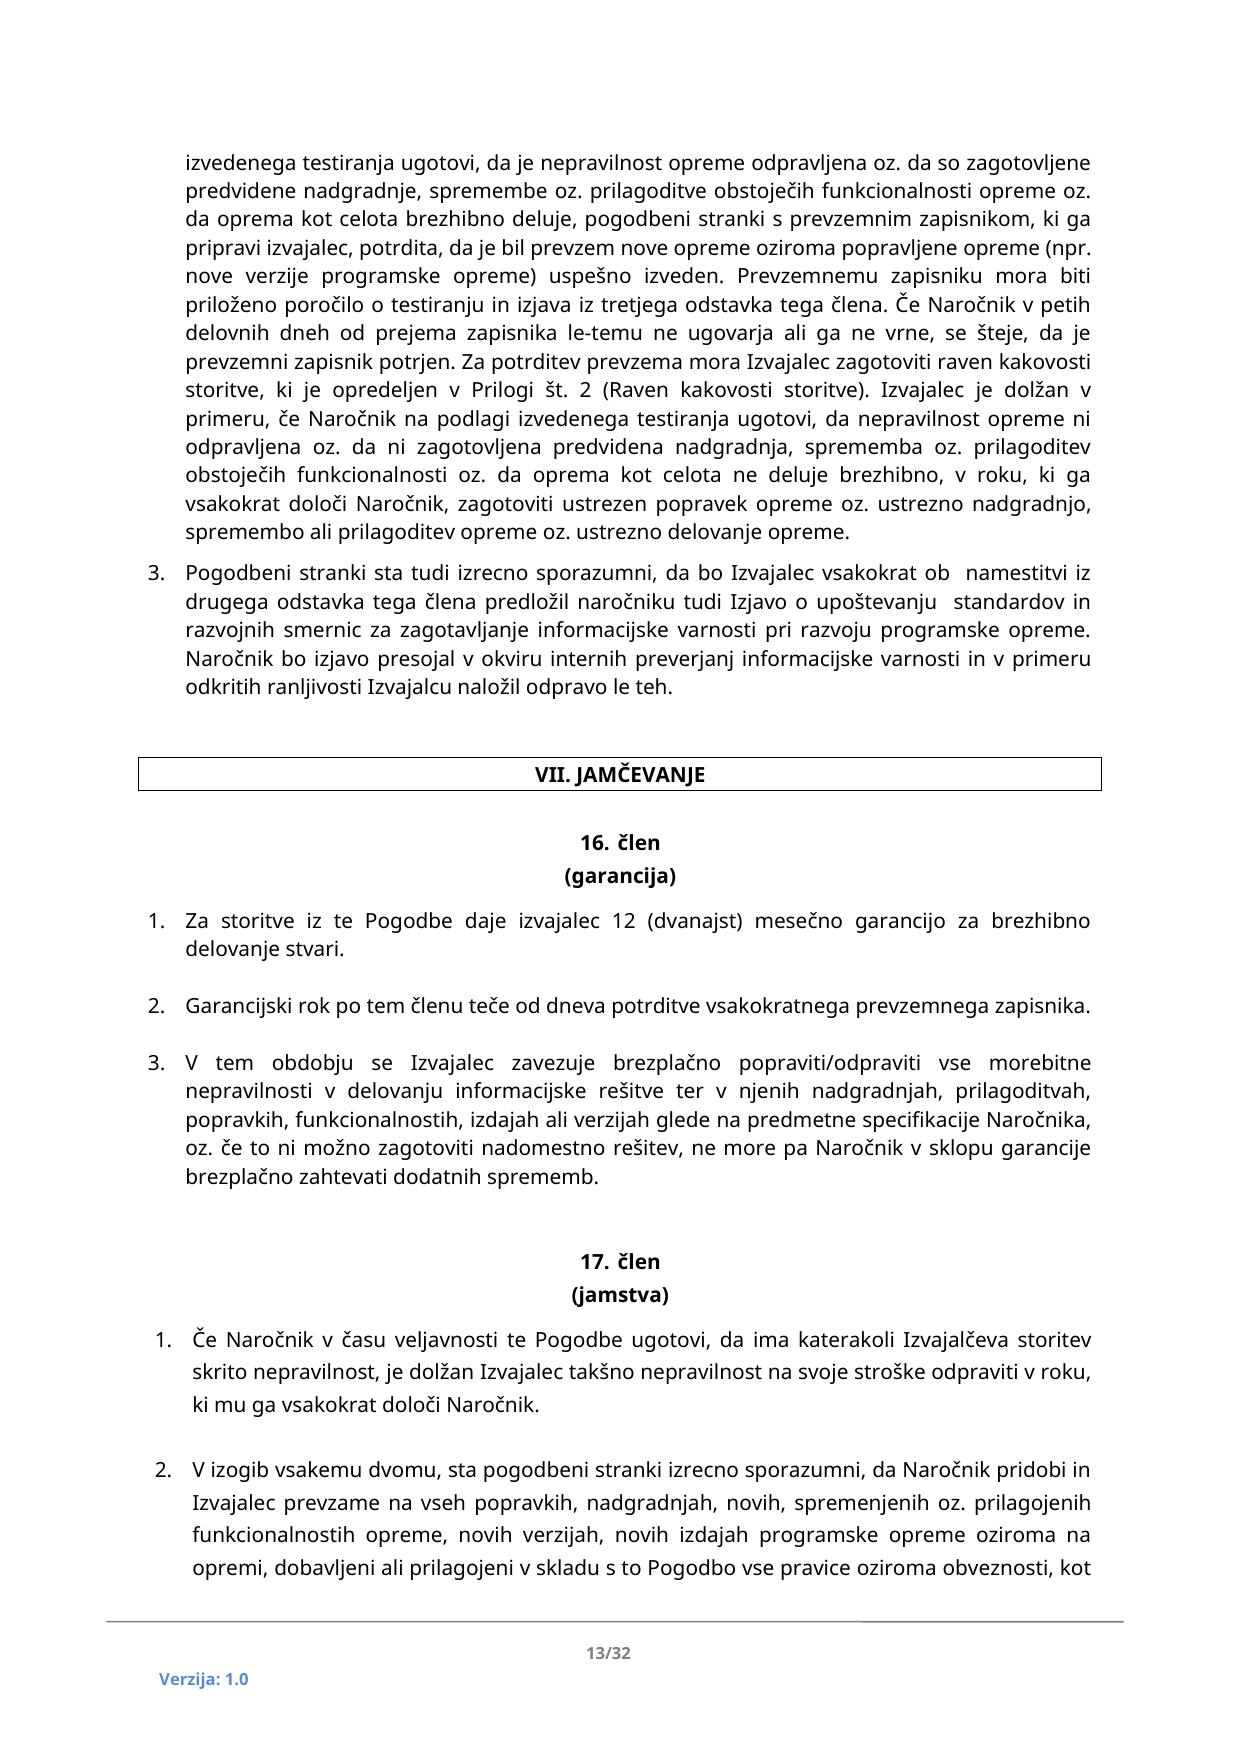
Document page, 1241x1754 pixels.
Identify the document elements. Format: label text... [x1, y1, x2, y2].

list člen [148, 828, 1093, 857]
list Če Naročnik v času veljavnosti te Pogodbe ugotovi, da ima katerakoli Izvajalčeva storitev skrito nepravilnost, je dolžan Izvajalec takšno nepravilnost na svoje stroške odpraviti v roku, ki mu ga vsakokrat določi Naročnik. [154, 1325, 1092, 1418]
list V tem obdobju se Izvajalec zavezuje brezplačno popraviti/odpraviti vse morebitne nepravilnosti v delovanju informacijske rešitve ter v njenih nadgradnjah, prilagoditvah, popravkih, funkcionalnostih, izdajah ali verzijah glede na predmetne specifikacije Naročnika, oz. če to ni možno zagotoviti nadomestno rešitev, ne more pa Naročnik v sklopu garancije brezplačno zahtevati dodatnih sprememb. [148, 1048, 1093, 1190]
list Za storitve iz te Pogodbe daje izvajalec 12 (dvanajst) mesečno garancijo za brezhibno delovanje stvari. [148, 906, 1093, 963]
text (jamstva) [148, 1280, 1092, 1308]
list člen [148, 1247, 1093, 1276]
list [148, 148, 1092, 546]
list Pogodbeni stranki sta tudi izrecno sporazumni, da bo Izvajalec vsakokrat ob namestitvi iz drugega odstavka tega člena predložil naročniku tudi Izjavo o upoštevanju standardov in razvojnih smernic za zagotavljanje informacijske varnosti pri razvoju programske opreme. Naročnik bo izjavo presojal v okviru internih preverjanj informacijske varnosti in v primeru odkritih ranljivosti Izvajalcu naložil odpravo le teh. [148, 558, 1092, 701]
list Garancijski rok po tem členu teče od dneva potrditve vsakokratnega prevzemnega zapisnika. [148, 991, 1093, 1020]
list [154, 1455, 1092, 1582]
text (garancija) [148, 861, 1092, 889]
